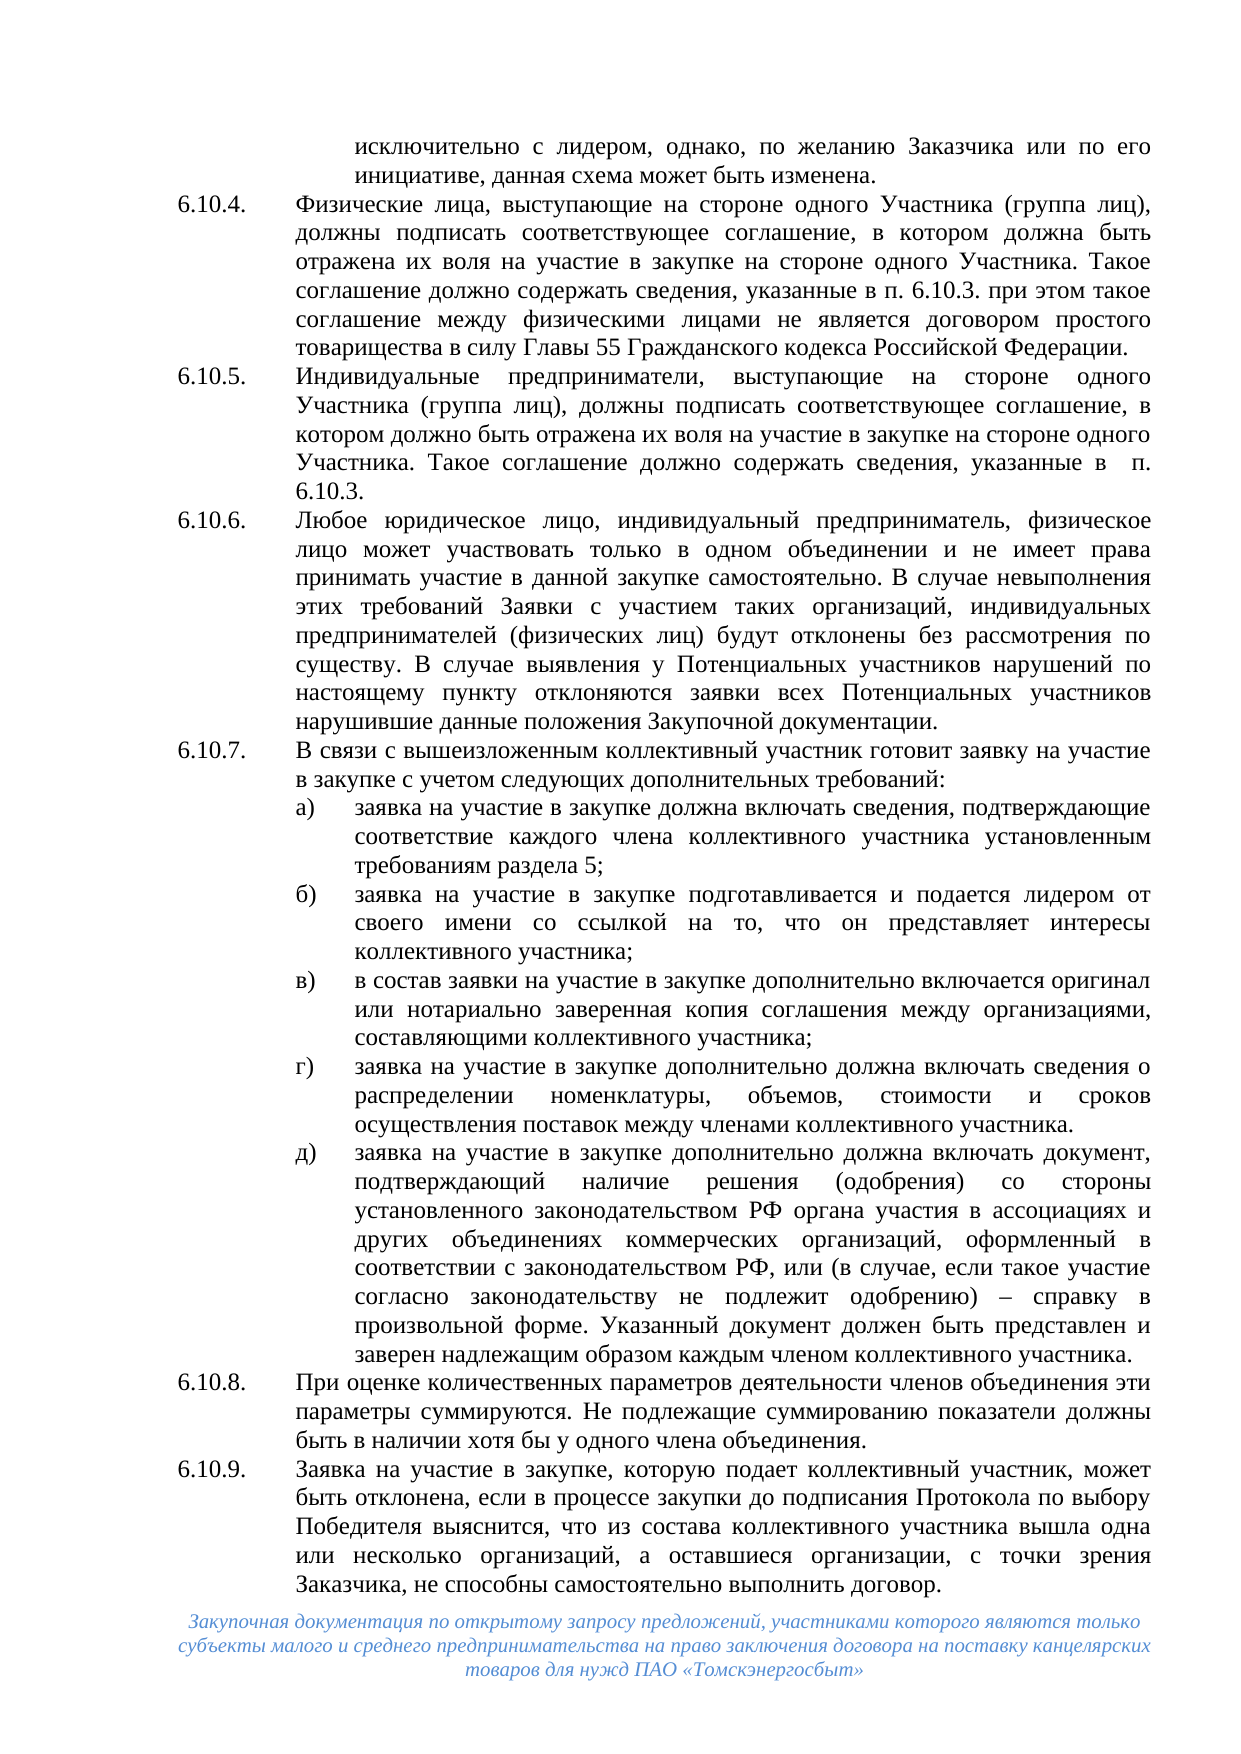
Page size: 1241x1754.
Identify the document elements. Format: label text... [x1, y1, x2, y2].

list заявка на участие в закупке дополнительно должна включать документ, подтверждающий наличие решения (одобрения) со стороны установленного законодательством РФ органа участия в ассоциациях и других объединениях коммерческих организаций, оформленный в соответствии с законодательством РФ, или (в случае, если такое участие согласно законодательству не подлежит одобрению) – справку в произвольной форме. Указанный документ должен быть представлен и заверен надлежащим образом каждым членом коллективного участника. [295, 1137, 1152, 1367]
list Физические лица, выступающие на стороне одного Участника (группа лиц), должны подписать соответствующее соглашение, в котором должна быть отражена их воля на участие в закупке на стороне одного Участника. Такое соглашение должно содержать сведения, указанные в п. 6.10.3. при этом такое соглашение между физическими лицами не является договором простого товарищества в силу Главы 55 Гражданского кодекса Российской Федерации. [177, 189, 1152, 361]
list В связи с вышеизложенным коллективный участник готовит заявку на участие в закупке с учетом следующих дополнительных требований: [177, 735, 1152, 792]
list заявка на участие в закупке дополнительно должна включать сведения о распределении номенклатуры, объемов, стоимости и сроков осуществления поставок между членами коллективного участника. [295, 1051, 1152, 1137]
list заявка на участие в закупке подготавливается и подается лидером от своего имени со ссылкой на то, что он представляет интересы коллективного участника; [295, 879, 1152, 965]
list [295, 131, 1152, 189]
list в состав заявки на участие в закупке дополнительно включается оригинал или нотариально заверенная копия соглашения между организациями, составляющими коллективного участника; [295, 965, 1152, 1051]
list Индивидуальные предприниматели, выступающие на стороне одного Участника (группа лиц), должны подписать соответствующее соглашение, в котором должно быть отражена их воля на участие в закупке на стороне одного Участника. Такое соглашение должно содержать сведения, указанные в п. 6.10.3. [177, 361, 1152, 505]
list При оценке количественных параметров деятельности членов объединения эти параметры суммируются. Не подлежащие суммированию показатели должны быть в наличии хотя бы у одного члена объединения. [177, 1367, 1152, 1454]
list Заявка на участие в закупке, которую подает коллективный участник, может быть отклонена, если в процессе закупки до подписания Протокола по выбору Победителя выяснится, что из состава коллективного участника вышла одна или несколько организаций, а оставшиеся организации, с точки зрения Заказчика, не способны самостоятельно выполнить договор. [177, 1454, 1152, 1597]
list Любое юридическое лицо, индивидуальный предприниматель, физическое лицо может участвовать только в одном объединении и не имеет права принимать участие в данной закупке самостоятельно. В случае невыполнения этих требований Заявки с участием таких организаций, индивидуальных предпринимателей (физических лиц) будут отклонены без рассмотрения по существу. В случае выявления у Потенциальных участников нарушений по настоящему пункту отклоняются заявки всех Потенциальных участников нарушившие данные положения Закупочной документации. [177, 505, 1152, 735]
list заявка на участие в закупке должна включать сведения, подтверждающие соответствие каждого члена коллективного участника установленным требованиям раздела 5; [295, 792, 1152, 879]
